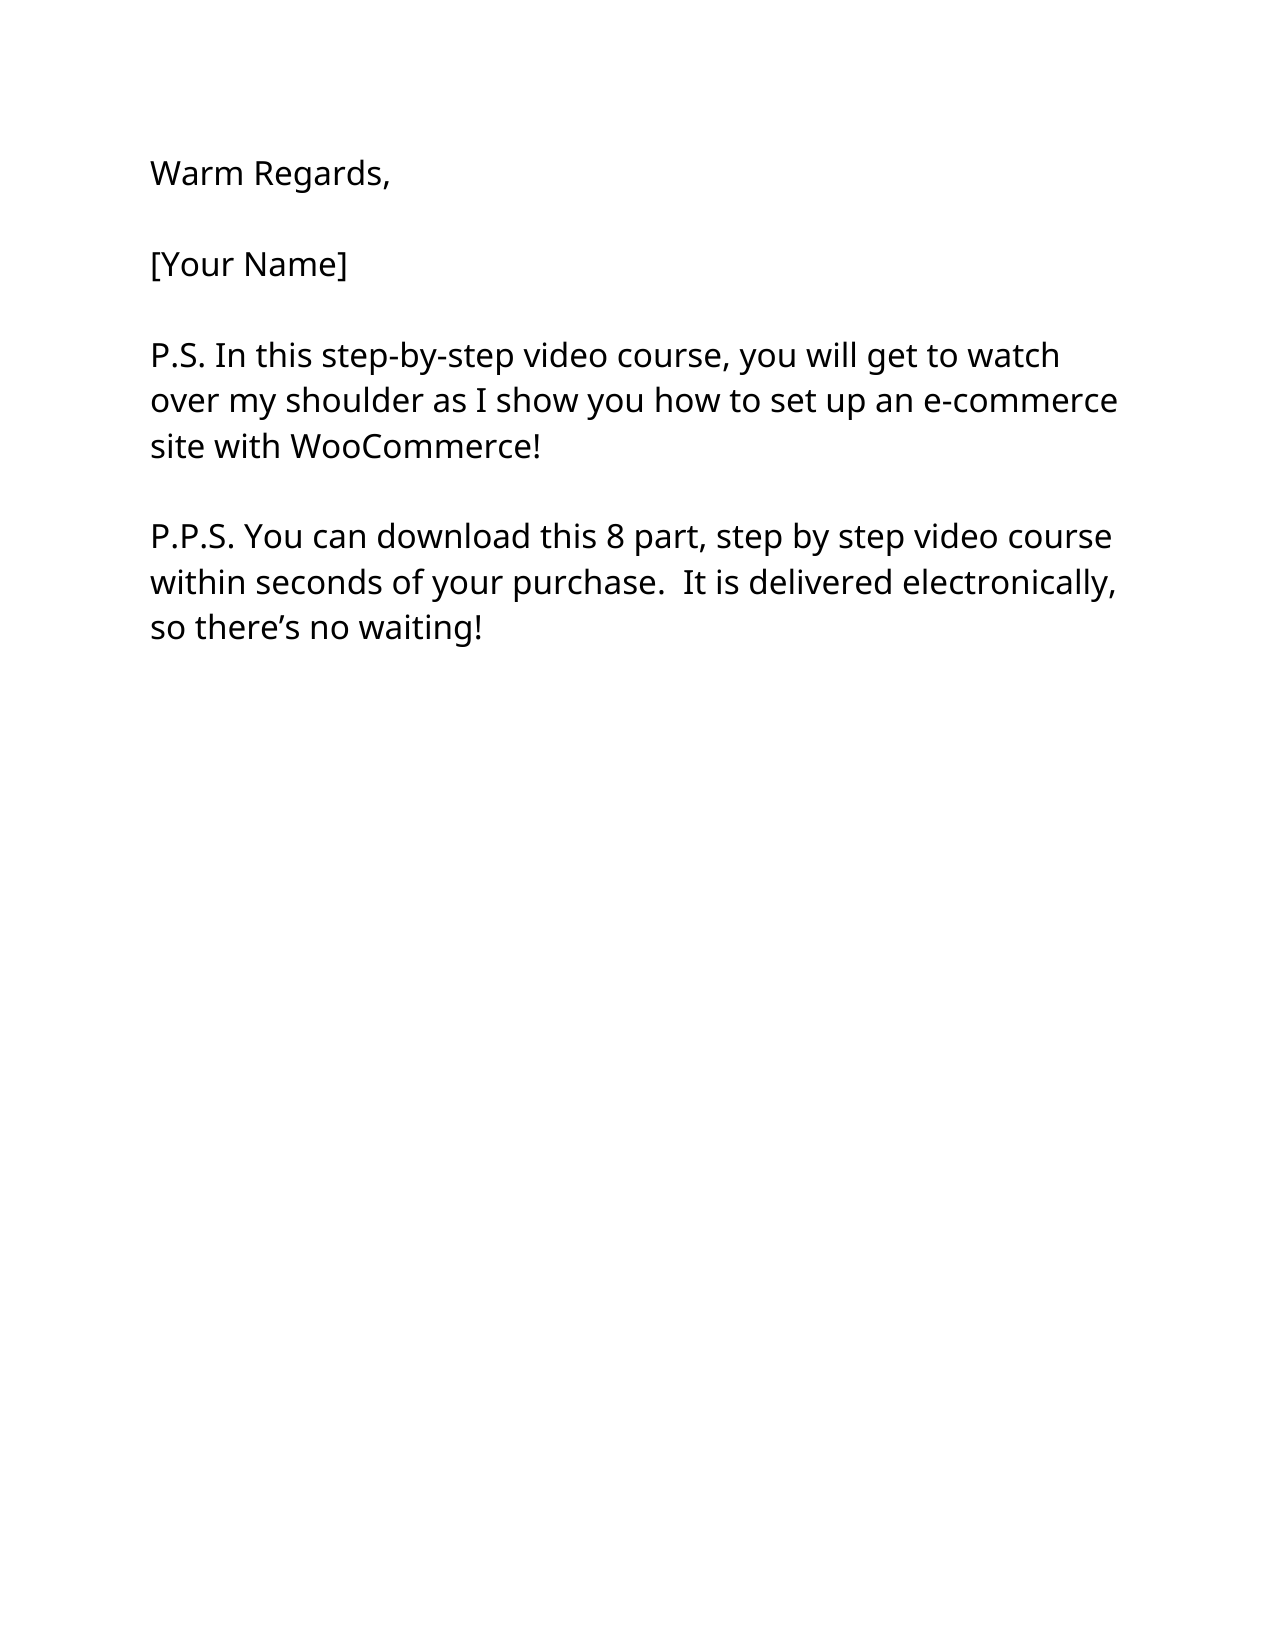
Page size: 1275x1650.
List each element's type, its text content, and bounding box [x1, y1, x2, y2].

text P.S. In this step-by-step video course, you will get to watch over my shoulder as I show you how to set up an e-commerce site with WooCommerce! [150, 332, 1125, 468]
text Warm Regards, [150, 150, 1125, 195]
text [Your Name] [150, 241, 1125, 286]
text P.P.S. You can download this 8 part, step by step video course within seconds of your purchase. It is delivered electronically, so there’s no waiting! [150, 513, 1125, 649]
